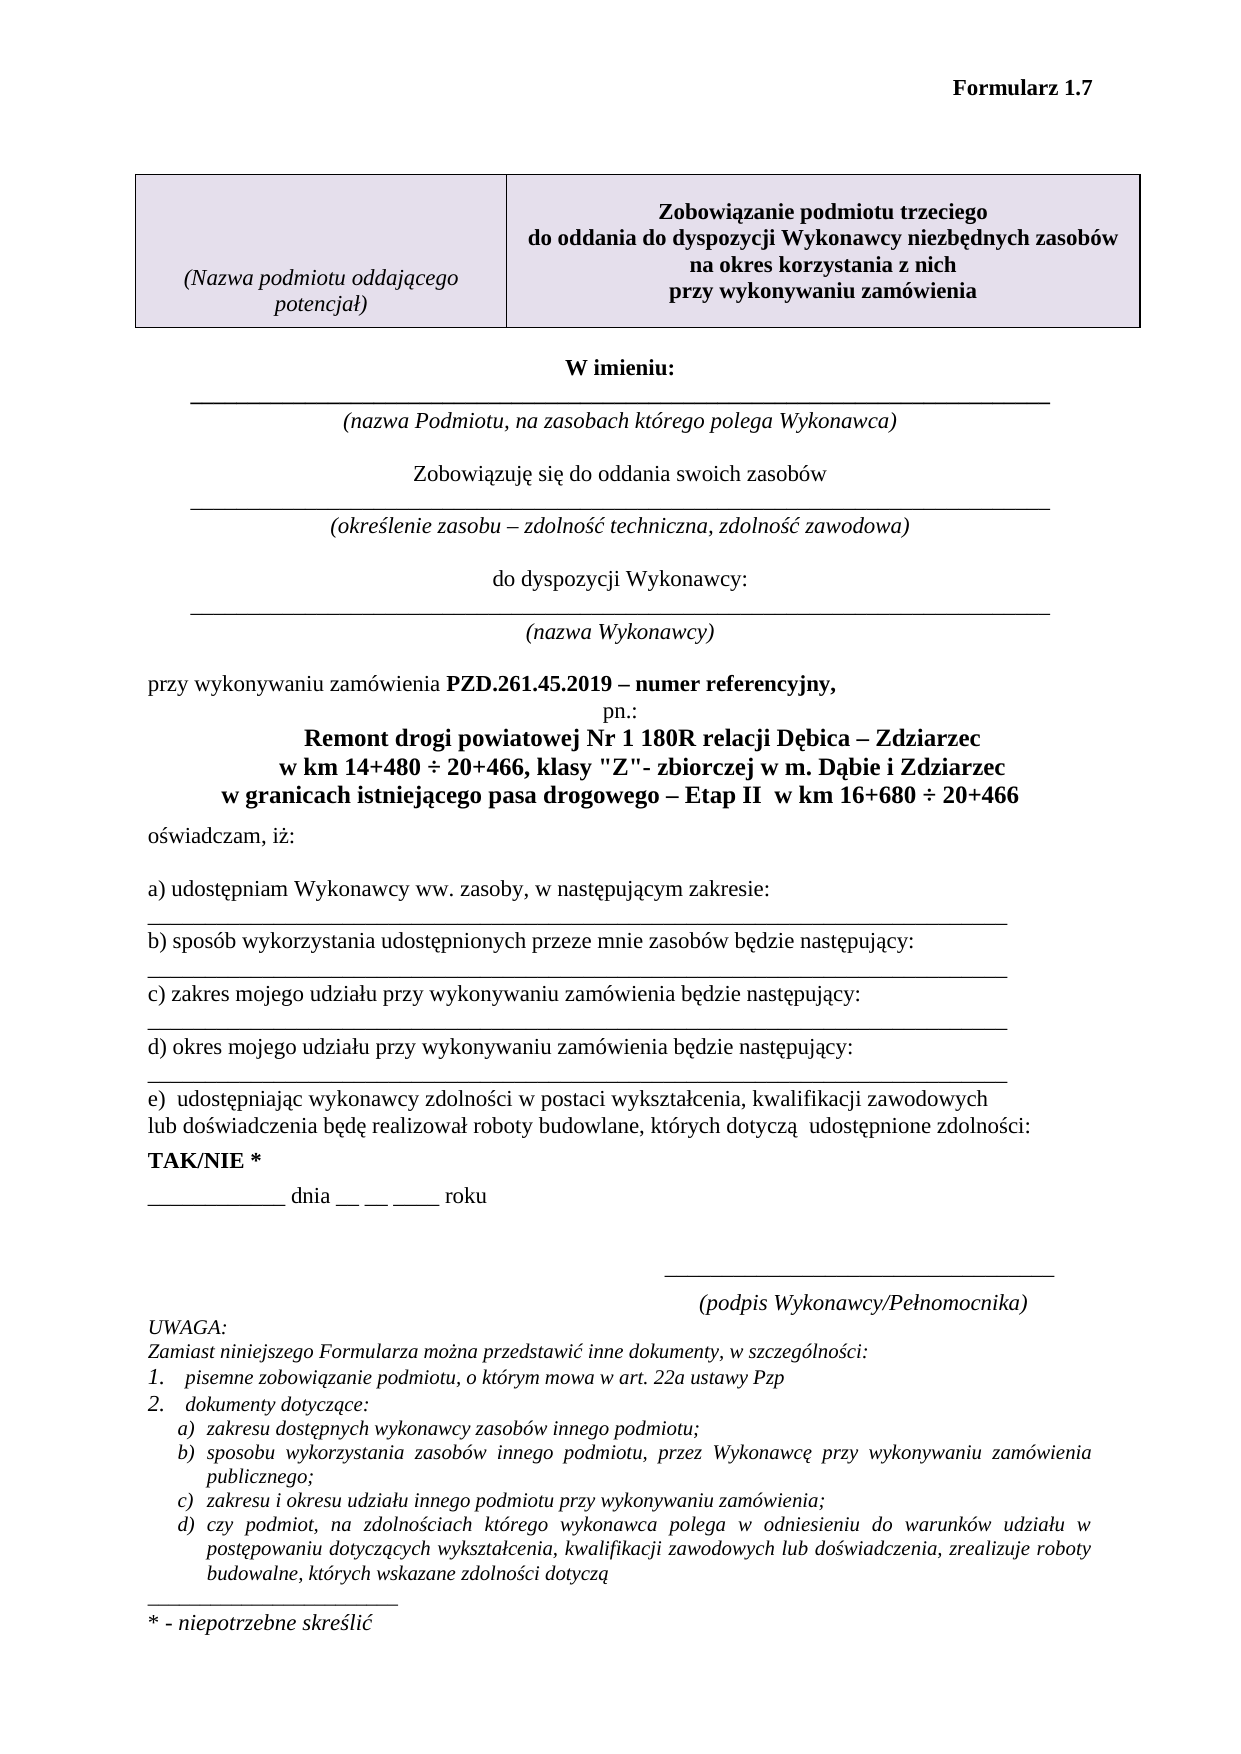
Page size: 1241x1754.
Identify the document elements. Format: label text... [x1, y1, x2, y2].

text (nazwa Wykonawcy) [148, 618, 1093, 644]
text ___________________________________________________________________________ [148, 1006, 1093, 1033]
text pn.: [148, 697, 1093, 723]
list czy podmiot, na zdolnościach którego wykonawca polega w odniesieniu do warunków udziału w postępowaniu dotyczących wykształcenia, kwalifikacji zawodowych lub doświadczenia, zrealizuje roboty budowalne, których wskazane zdolności dotyczą [177, 1512, 1093, 1584]
list pisemne zobowiązanie podmiotu, o którym mowa w art. 22a ustawy Pzp [148, 1363, 1093, 1390]
text W imieniu: ___________________________________________________________________________ [148, 354, 1093, 407]
text a) udostępniam Wykonawcy ww. zasoby, w następującym zakresie: [148, 874, 1093, 901]
list dokumenty dotyczące: [148, 1390, 1093, 1416]
list sposobu wykorzystania zasobów innego podmiotu, przez Wykonawcę przy wykonywaniu zamówienia publicznego; [177, 1440, 1093, 1488]
text ___________________________________________________________________________ [148, 1059, 1093, 1085]
text w km 14+480 ÷ 20+466, klasy "Z"- zbiorczej w m. Dąbie i Zdziarzec [192, 752, 1093, 781]
text ____________ dnia __ __ ____ roku [148, 1173, 1093, 1209]
text __________________________________ [591, 1244, 1093, 1280]
text ___________________________________________________________________________ [148, 901, 1093, 927]
text Remont drogi powiatowej Nr 1 180R relacji Dębica – Zdziarzec [192, 723, 1093, 752]
text (nazwa Podmiotu, na zasobach którego polega Wykonawca) [148, 407, 1093, 433]
text b) sposób wykorzystania udostępnionych przeze mnie zasobów będzie następujący: [148, 927, 1093, 954]
text Zamiast niniejszego Formularza można przedstawić inne dokumenty, w szczególności: [148, 1339, 1093, 1363]
text oświadczam, iż: [148, 822, 1093, 848]
text TAK/NIE * [148, 1138, 1093, 1173]
text d) okres mojego udziału przy wykonywaniu zamówienia będzie następujący: [148, 1033, 1093, 1059]
text przy wykonywaniu zamówienia PZD.261.45.2019 – numer referencyjny, [148, 670, 1093, 697]
text w granicach istniejącego pasa drogowego – Etap II w km 16+680 ÷ 20+466 [148, 781, 1093, 809]
text ___________________________________________________________________________ [148, 591, 1093, 618]
text e) udostępniając wykonawcy zdolności w postaci wykształcenia, kwalifikacji zawodowych [148, 1085, 1093, 1112]
list zakresu i okresu udziału innego podmiotu przy wykonywaniu zamówienia; [177, 1488, 1093, 1512]
table_header Zobowiązanie podmiotu trzeciego do oddania do dyspozycji Wykonawcy niezbędnych zasobów na okres korzystania z nich przy wykonywaniu zamówienia [507, 175, 1139, 327]
text * - niepotrzebne skreślić [148, 1608, 1093, 1635]
list zakresu dostępnych wykonawcy zasobów innego podmiotu; [177, 1416, 1093, 1440]
text ___________________________________________________________________________ [148, 486, 1093, 512]
table_header (Nazwa podmiotu oddającego potencjał) [136, 175, 506, 327]
text UWAGA: [148, 1315, 1093, 1339]
text (podpis Wykonawcy/Pełnomocnika) [664, 1280, 1093, 1315]
text (określenie zasobu – zdolność techniczna, zdolność zawodowa) [148, 512, 1093, 539]
text do dyspozycji Wykonawcy: [148, 565, 1093, 591]
text Zobowiązuję się do oddania swoich zasobów [148, 459, 1093, 486]
text ___________________________________________________________________________ [148, 954, 1093, 980]
text ________________________ [148, 1584, 1093, 1608]
text lub doświadczenia będę realizował roboty budowlane, których dotyczą udostępnione zdolności: [148, 1112, 1093, 1138]
text c) zakres mojego udziału przy wykonywaniu zamówienia będzie następujący: [148, 980, 1093, 1006]
